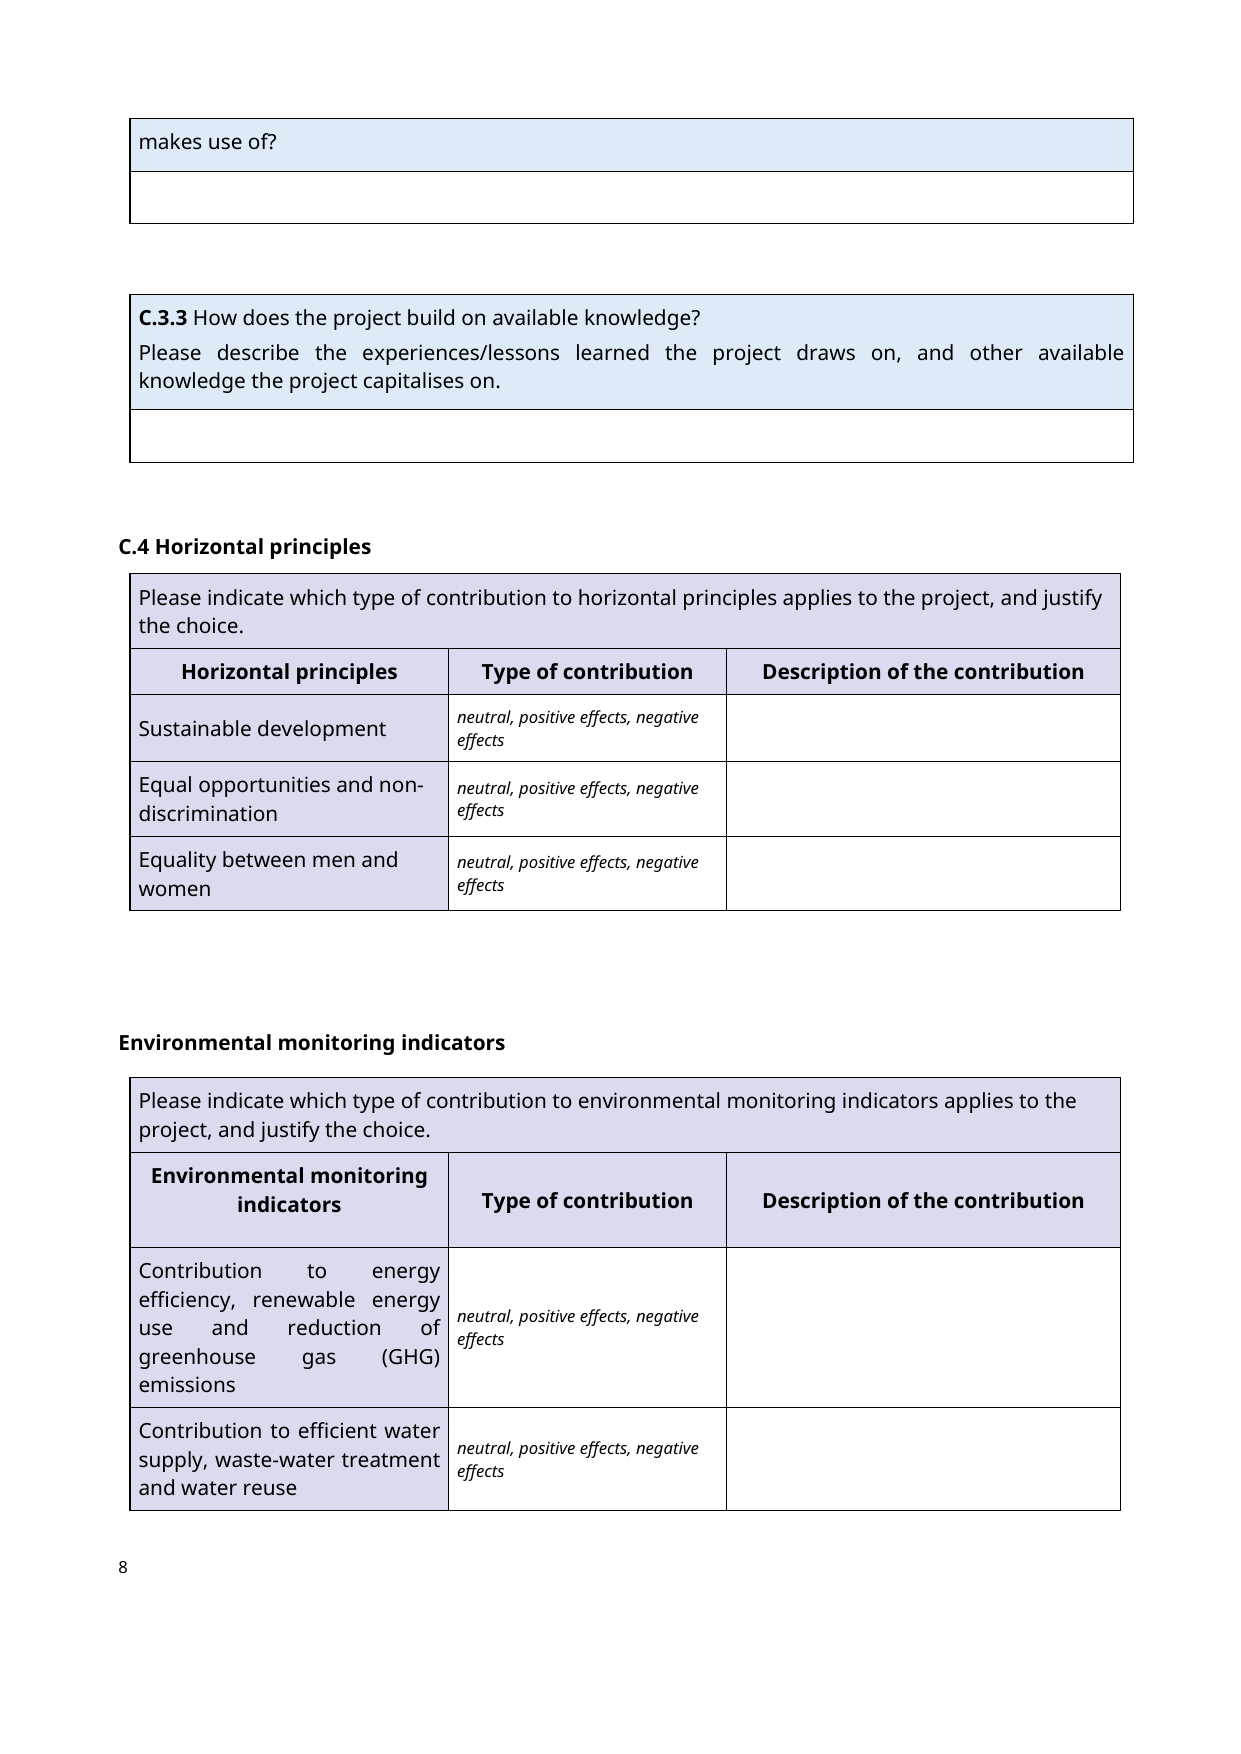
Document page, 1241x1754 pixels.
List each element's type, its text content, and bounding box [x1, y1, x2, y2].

text Environmental monitoring indicators [118, 1028, 1122, 1056]
table_cell [727, 695, 1120, 761]
table_cell [727, 1408, 1120, 1510]
table_cell [727, 1248, 1120, 1407]
table_cell Contribution to efficient water supply, waste-water treatment and water reuse [131, 1408, 448, 1510]
table_cell Horizontal principles [131, 649, 448, 694]
table_cell Equal opportunities and non-discrimination [131, 762, 448, 836]
table_cell Description of the contribution [727, 1153, 1120, 1247]
table_cell neutral, positive effects, negative effects [449, 837, 726, 910]
table_header Please indicate which type of contribution to environmental monitoring indicators applies to the project, and justify the choice. [131, 1078, 1120, 1152]
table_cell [449, 1408, 726, 1510]
table_header C.3.3 How does the project build on available knowledge? Please describe the experiences/lessons learned the project draws on, and other available knowledge the project capitalises on. [131, 295, 1133, 409]
table_cell Description of the contribution [727, 649, 1120, 694]
table_cell [727, 837, 1120, 910]
table_cell Type of contribution [449, 649, 726, 694]
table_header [131, 119, 1133, 171]
table_cell Environmental monitoring indicators [131, 1153, 448, 1247]
table_cell Type of contribution [449, 1153, 726, 1247]
table_cell [131, 410, 1133, 462]
table_cell Contribution to energy efficiency, renewable energy use and reduction of greenhouse gas (GHG) emissions [131, 1248, 448, 1407]
table_cell Equality between men and women [131, 837, 448, 910]
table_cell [449, 1248, 726, 1407]
table_header Please indicate which type of contribution to horizontal principles applies to the project, and justify the choice. [131, 574, 1120, 648]
text C.4 Horizontal principles [118, 532, 1122, 561]
table_cell Sustainable development [131, 695, 448, 761]
table_cell neutral, positive effects, negative effects [449, 695, 726, 761]
table_cell neutral, positive effects, negative effects [449, 762, 726, 836]
table_cell [131, 172, 1133, 223]
table_cell [727, 762, 1120, 836]
